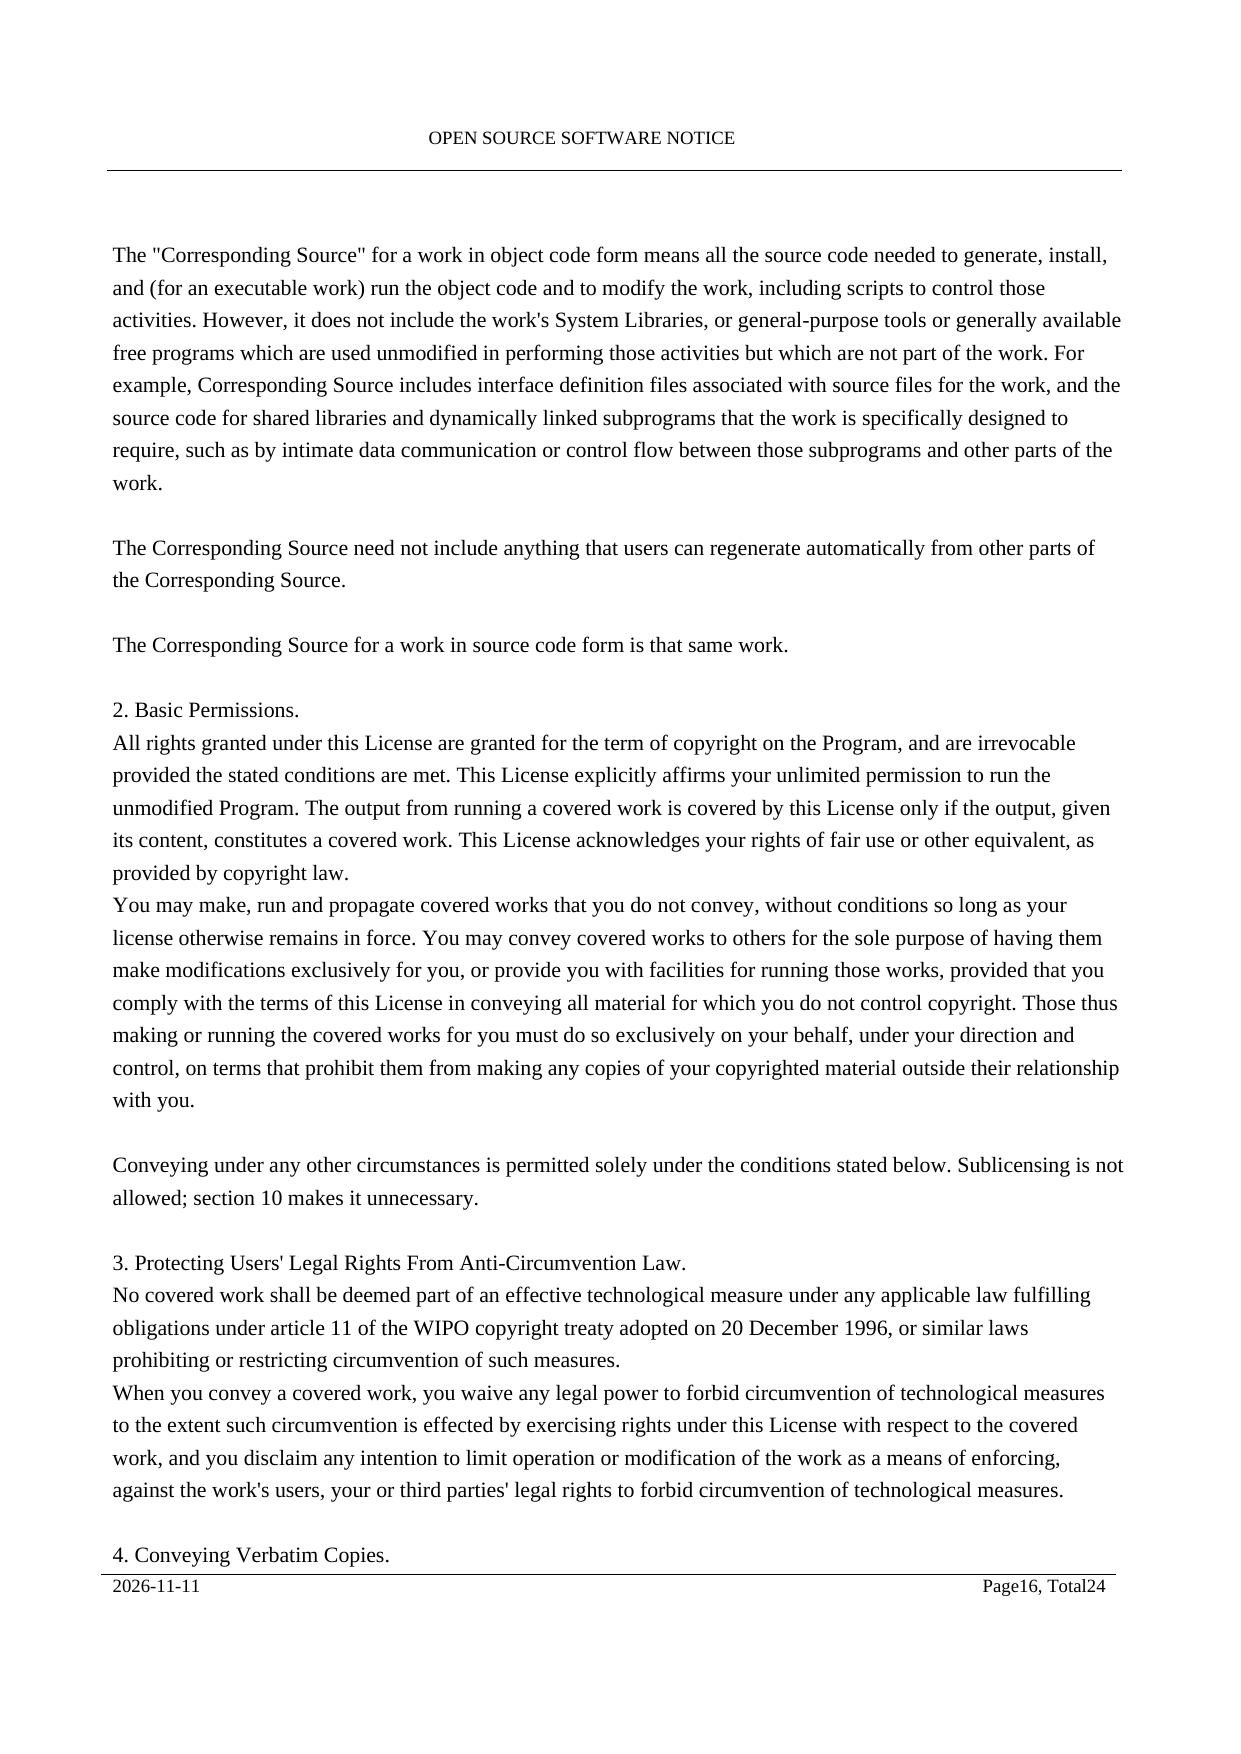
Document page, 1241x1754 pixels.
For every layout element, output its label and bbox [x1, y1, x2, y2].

text [112, 206, 1128, 1571]
